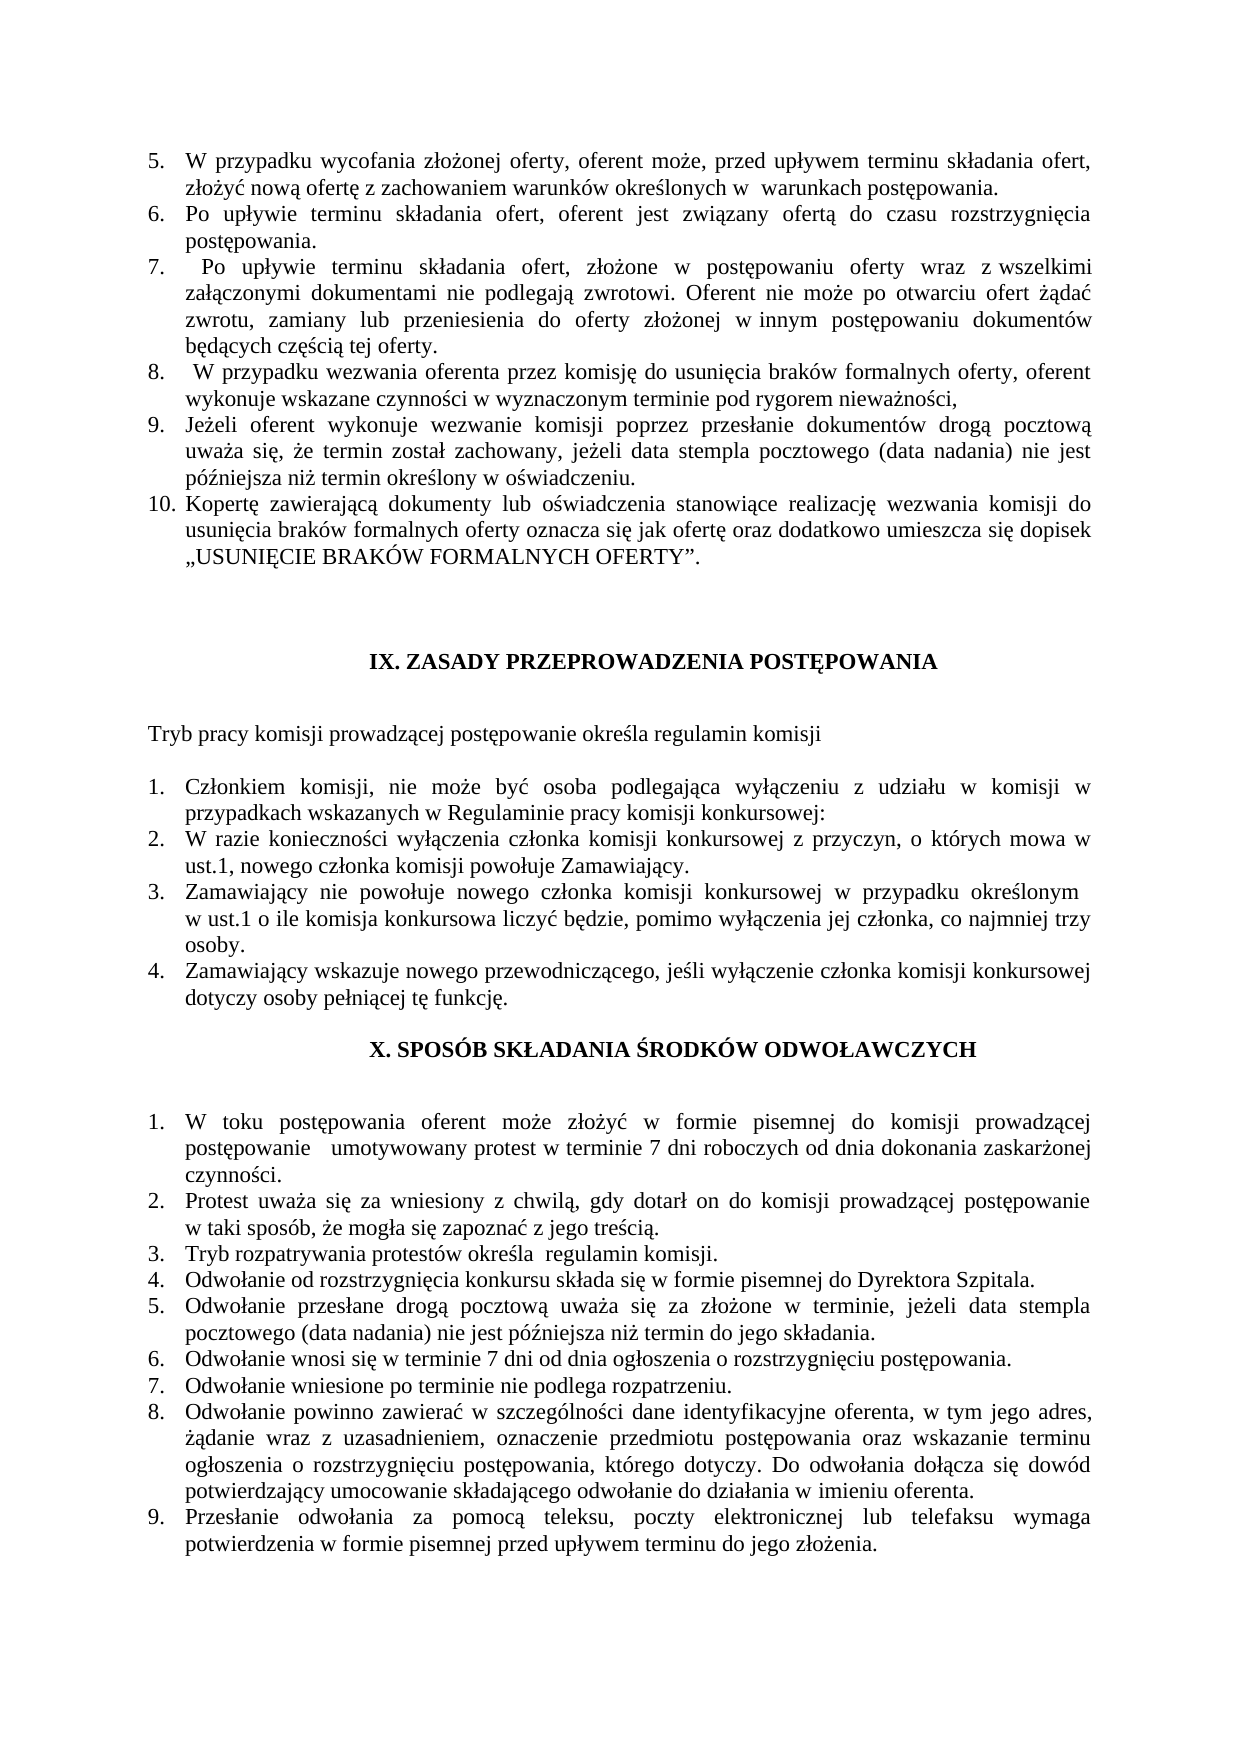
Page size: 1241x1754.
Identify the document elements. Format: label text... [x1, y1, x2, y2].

list Tryb rozpatrywania protestów określa regulamin komisji. [148, 1240, 1093, 1266]
text IX. ZASADY PRZEPROWADZENIA POSTĘPOWANIA [148, 648, 1093, 675]
list W przypadku wezwania oferenta przez komisję do usunięcia braków formalnych oferty, oferent wykonuje wskazane czynności w wyznaczonym terminie pod rygorem nieważności, [148, 358, 1093, 411]
list Po upływie terminu składania ofert, oferent jest związany ofertą do czasu rozstrzygnięcia postępowania. [148, 200, 1093, 253]
list Odwołanie wniesione po terminie nie podlega rozpatrzeniu. [148, 1372, 1093, 1398]
list Odwołanie wnosi się w terminie 7 dni od dnia ogłoszenia o rozstrzygnięciu postępowania. [148, 1345, 1093, 1372]
text Tryb pracy komisji prowadzącej postępowanie określa regulamin komisji [148, 720, 1093, 746]
list Członkiem komisji, nie może być osoba podlegająca wyłączeniu z udziału w komisji w przypadkach wskazanych w Regulaminie pracy komisji konkursowej: [148, 773, 1093, 826]
list Odwołanie od rozstrzygnięcia konkursu składa się w formie pisemnej do Dyrektora Szpitala. [148, 1266, 1093, 1293]
list W razie konieczności wyłączenia członka komisji konkursowej z przyczyn, o których mowa w ust.1, nowego członka komisji powołuje Zamawiający. [148, 826, 1093, 878]
list Odwołanie powinno zawierać w szczególności dane identyfikacyjne oferenta, w tym jego adres, żądanie wraz z uzasadnieniem, oznaczenie przedmiotu postępowania oraz wskazanie terminu ogłoszenia o rozstrzygnięciu postępowania, którego dotyczy. Do odwołania dołącza się dowód potwierdzający umocowanie składającego odwołanie do działania w imieniu oferenta. [148, 1398, 1093, 1503]
list Zamawiający wskazuje nowego przewodniczącego, jeśli wyłączenie członka komisji konkursowej dotyczy osoby pełniącej tę funkcję. [148, 957, 1093, 1010]
list W przypadku wycofania złożonej oferty, oferent może, przed upływem terminu składania ofert, złożyć nową ofertę z zachowaniem warunków określonych w warunkach postępowania. [148, 148, 1093, 200]
list Protest uważa się za wniesiony z chwilą, gdy dotarł on do komisji prowadzącej postępowanie w taki sposób, że mogła się zapoznać z jego treścią. [148, 1187, 1093, 1240]
list Przesłanie odwołania za pomocą teleksu, poczty elektronicznej lub telefaksu wymaga potwierdzenia w formie pisemnej przed upływem terminu do jego złożenia. [148, 1503, 1093, 1556]
list Po upływie terminu składania ofert, złożone w postępowaniu oferty wraz z wszelkimi załączonymi dokumentami nie podlegają zwrotowi. Oferent nie może po otwarciu ofert żądać zwrotu, zamiany lub przeniesienia do oferty złożonej w innym postępowaniu dokumentów będących częścią tej oferty. [148, 253, 1093, 358]
list Zamawiający nie powołuje nowego członka komisji konkursowej w przypadku określonym w ust.1 o ile komisja konkursowa liczyć będzie, pomimo wyłączenia jej członka, co najmniej trzy osoby. [148, 878, 1093, 957]
list Kopertę zawierającą dokumenty lub oświadczenia stanowiące realizację wezwania komisji do usunięcia braków formalnych oferty oznacza się jak ofertę oraz dodatkowo umieszcza się dopisek „USUNIĘCIE BRAKÓW FORMALNYCH OFERTY”. [148, 490, 1093, 569]
list W toku postępowania oferent może złożyć w formie pisemnej do komisji prowadzącej postępowanie umotywowany protest w terminie 7 dni roboczych od dnia dokonania zaskarżonej czynności. [148, 1108, 1093, 1187]
list Jeżeli oferent wykonuje wezwanie komisji poprzez przesłanie dokumentów drogą pocztową uważa się, że termin został zachowany, jeżeli data stempla pocztowego (data nadania) nie jest późniejsza niż termin określony w oświadczeniu. [148, 411, 1093, 490]
text X. SPOSÓB SKŁADANIA ŚRODKÓW ODWOŁAWCZYCH [148, 1036, 1093, 1063]
list Odwołanie przesłane drogą pocztową uważa się za złożone w terminie, jeżeli data stempla pocztowego (data nadania) nie jest późniejsza niż termin do jego składania. [148, 1293, 1093, 1345]
